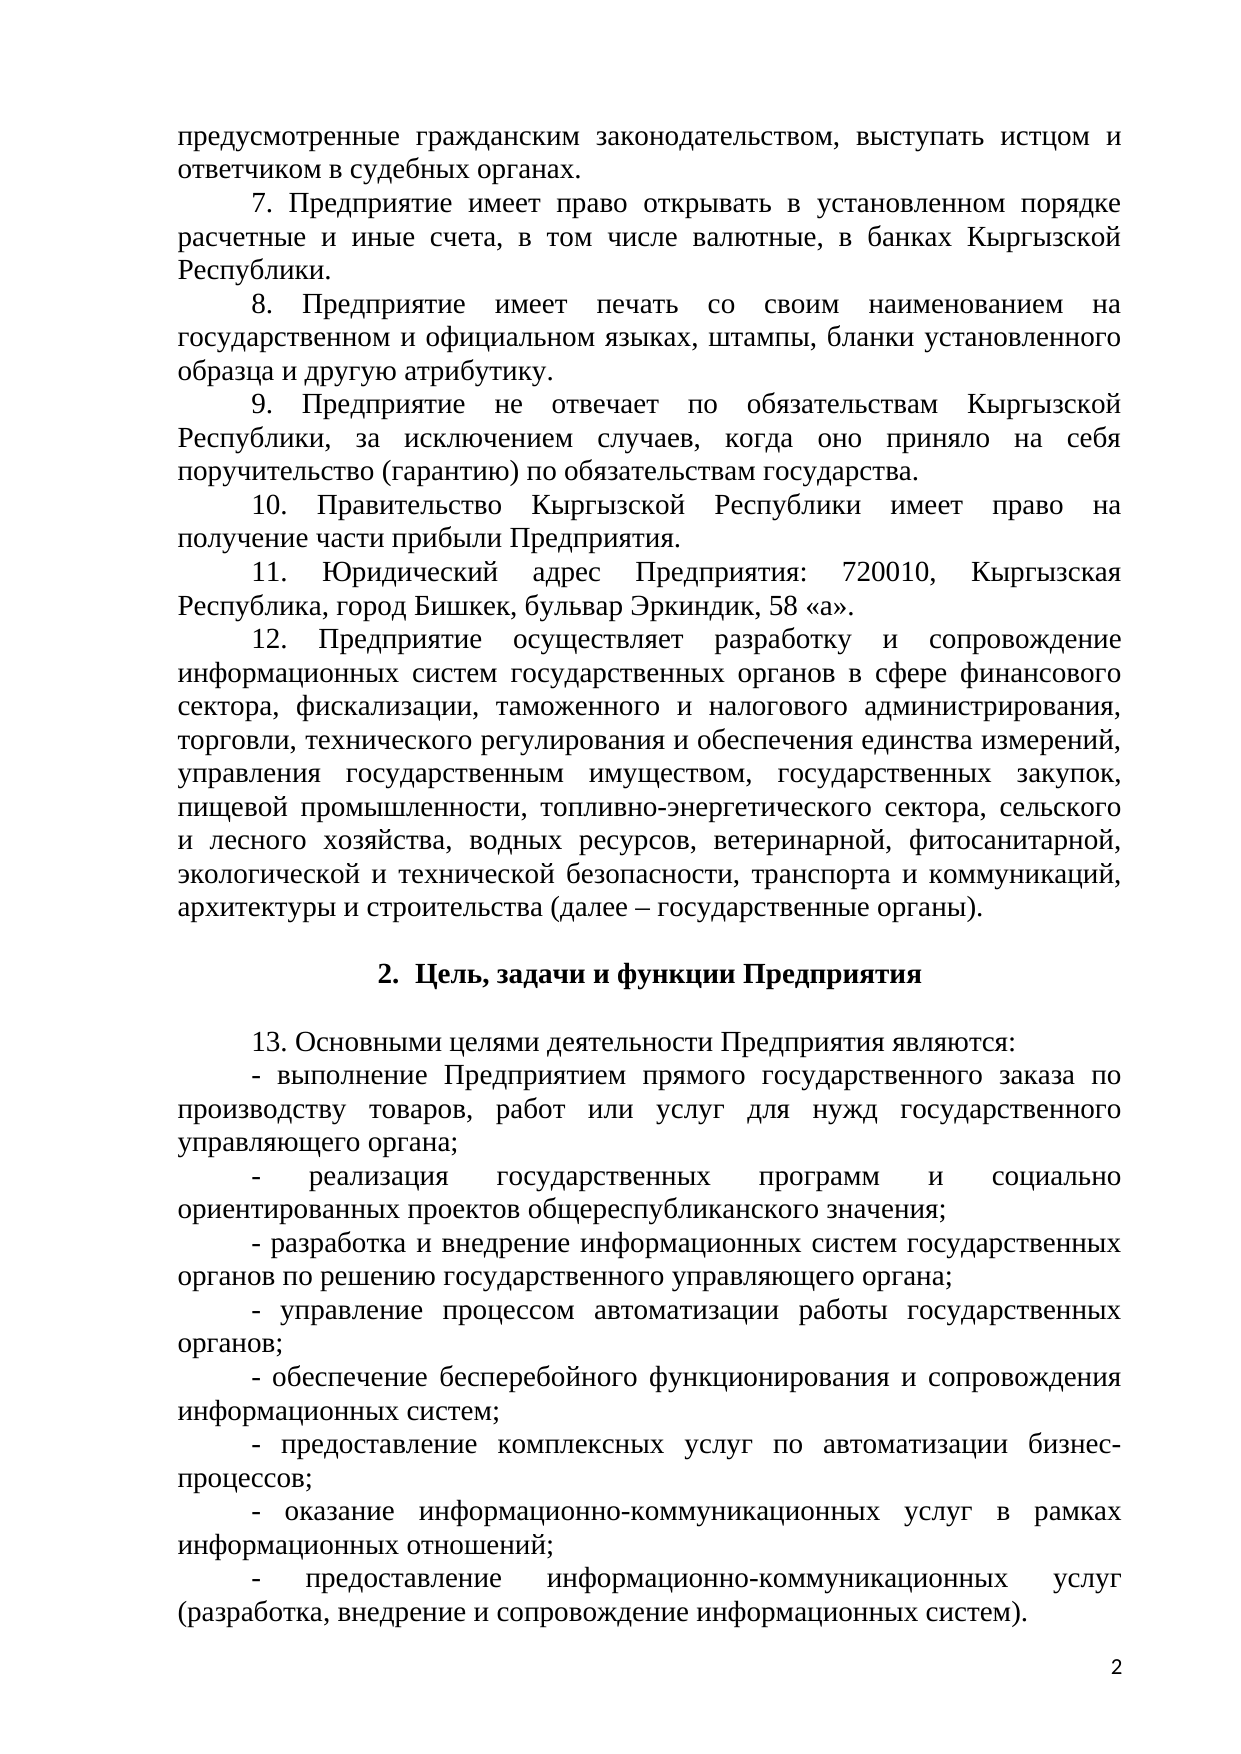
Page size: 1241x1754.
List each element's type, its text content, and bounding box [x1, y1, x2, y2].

text 7. Предприятие имеет право открывать в установленном порядке расчетные и иные счета, в том числе валютные, в банках Кыргызской Республики. [177, 185, 1122, 286]
text - управление процессом автоматизации работы государственных органов; [177, 1292, 1122, 1359]
text 13. Основными целями деятельности Предприятия являются: [177, 1024, 1122, 1057]
text - предоставление комплексных услуг по автоматизации бизнес-процессов; [177, 1426, 1122, 1493]
text - выполнение Предприятием прямого государственного заказа по производству товаров, работ или услуг для нужд государственного управляющего органа; [177, 1057, 1122, 1158]
text 12. Предприятие осуществляет разработку и сопровождение информационных систем государственных органов в сфере финансового сектора, фискализации, таможенного и налогового администрирования, торговли, технического регулирования и обеспечения единства измерений, управления государственным имуществом, государственных закупок, пищевой промышленности, топливно-энергетического сектора, сельского и лесного хозяйства, водных ресурсов, ветеринарной, фитосанитарной, экологической и технической безопасности, транспорта и коммуникаций, архитектуры и строительства (далее – государственные органы). [177, 621, 1122, 923]
text - реализация государственных программ и социально ориентированных проектов общереспубликанского значения; [177, 1158, 1122, 1225]
text 11. Юридический адрес Предприятия: 720010, Кыргызская Республика, город Бишкек, бульвар Эркиндик, 58 «а». [177, 554, 1122, 621]
text 8. Предприятие имеет печать со своим наименованием на государственном и официальном языках, штампы, бланки установленного образца и другую атрибутику. [177, 286, 1122, 386]
text - разработка и внедрение информационных систем государственных органов по решению государственного управляющего органа; [177, 1225, 1122, 1292]
text - оказание информационно-коммуникационных услуг в рамках информационных отношений; [177, 1493, 1122, 1560]
text 9. Предприятие не отвечает по обязательствам Кыргызской Республики, за исключением случаев, когда оно приняло на себя поручительство (гарантию) по обязательствам государства. [177, 386, 1122, 487]
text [177, 118, 1122, 185]
text - предоставление информационно-коммуникационных услуг (разработка, внедрение и сопровождение информационных систем). [177, 1560, 1122, 1627]
text - обеспечение бесперебойного функционирования и сопровождения информационных систем; [177, 1359, 1122, 1426]
text 10. Правительство Кыргызской Республики имеет право на получение части прибыли Предприятия. [177, 487, 1122, 554]
list Цель, задачи и функции Предприятия [295, 957, 1004, 990]
